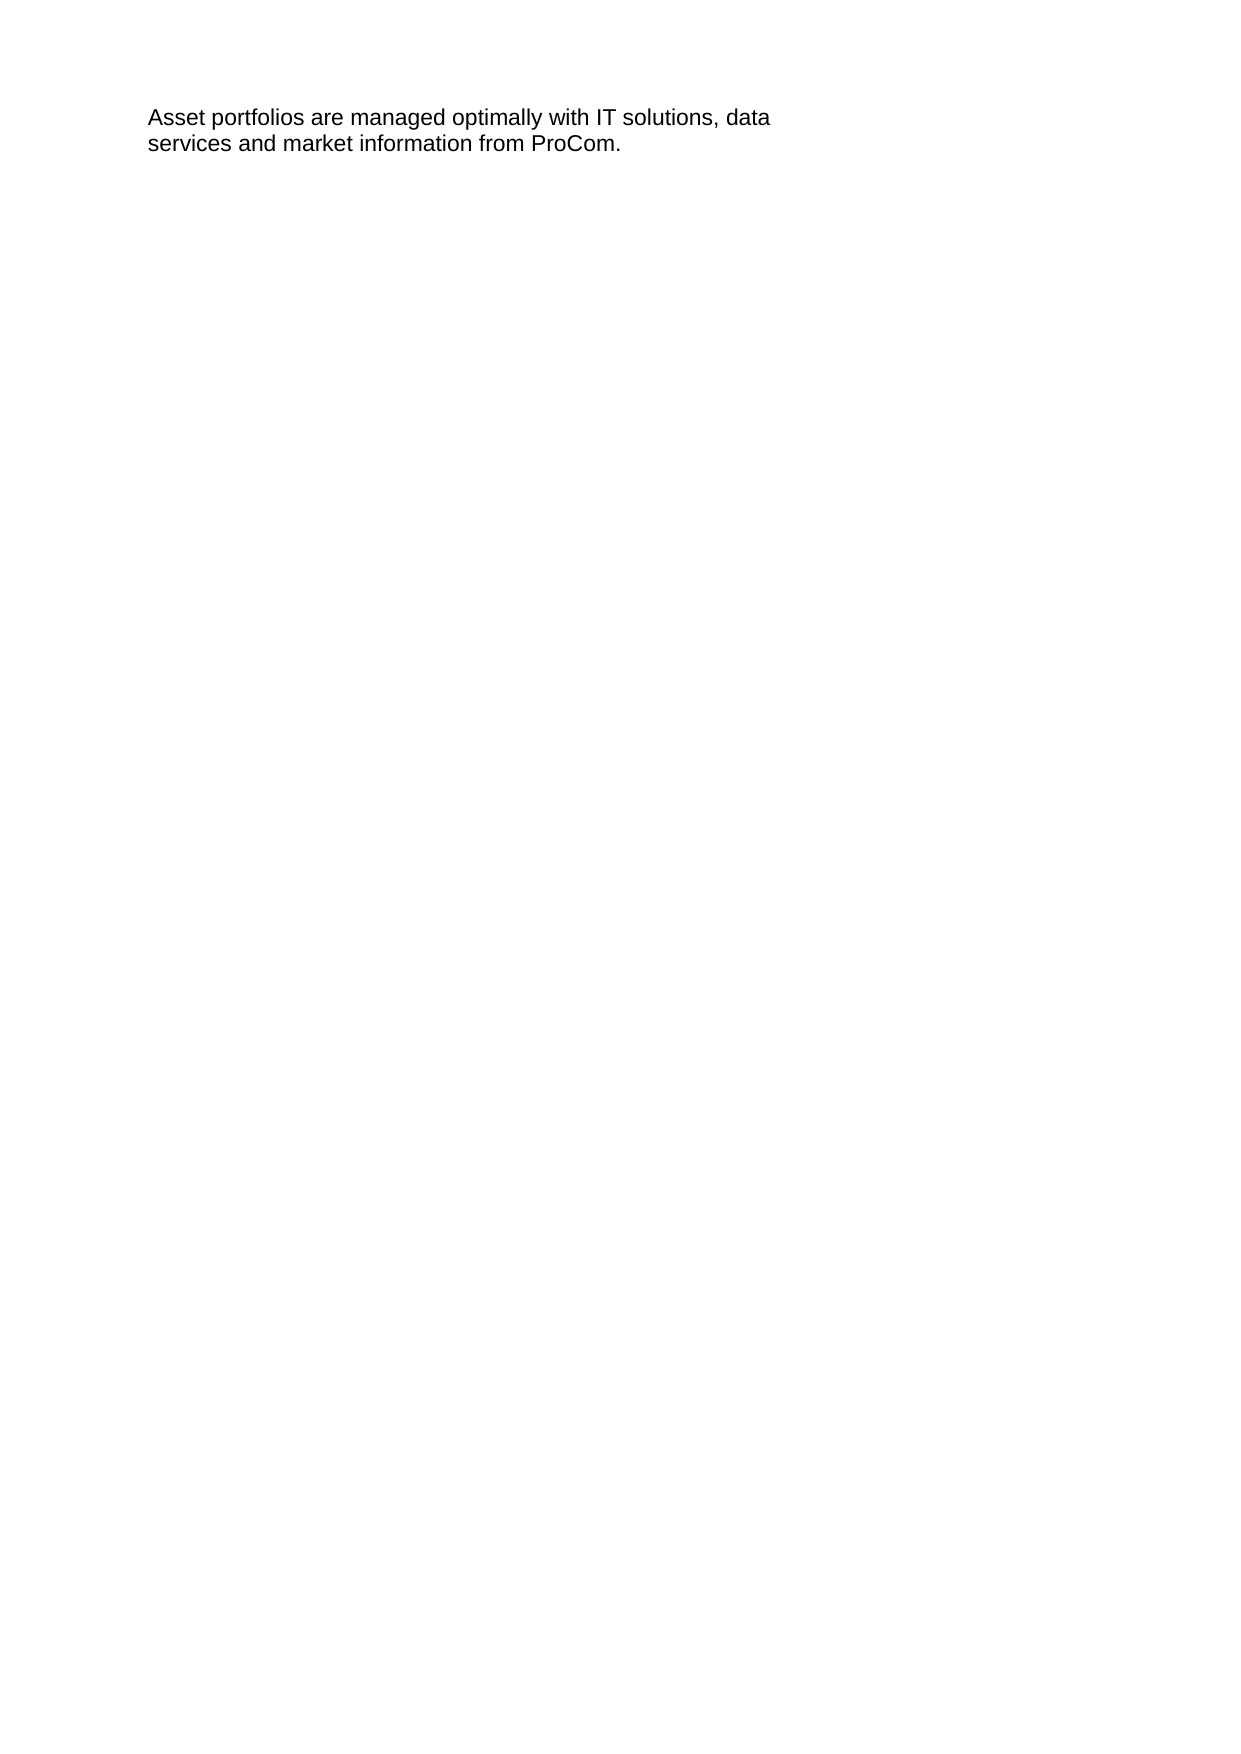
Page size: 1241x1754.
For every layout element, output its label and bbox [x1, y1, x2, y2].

text [148, 103, 842, 156]
